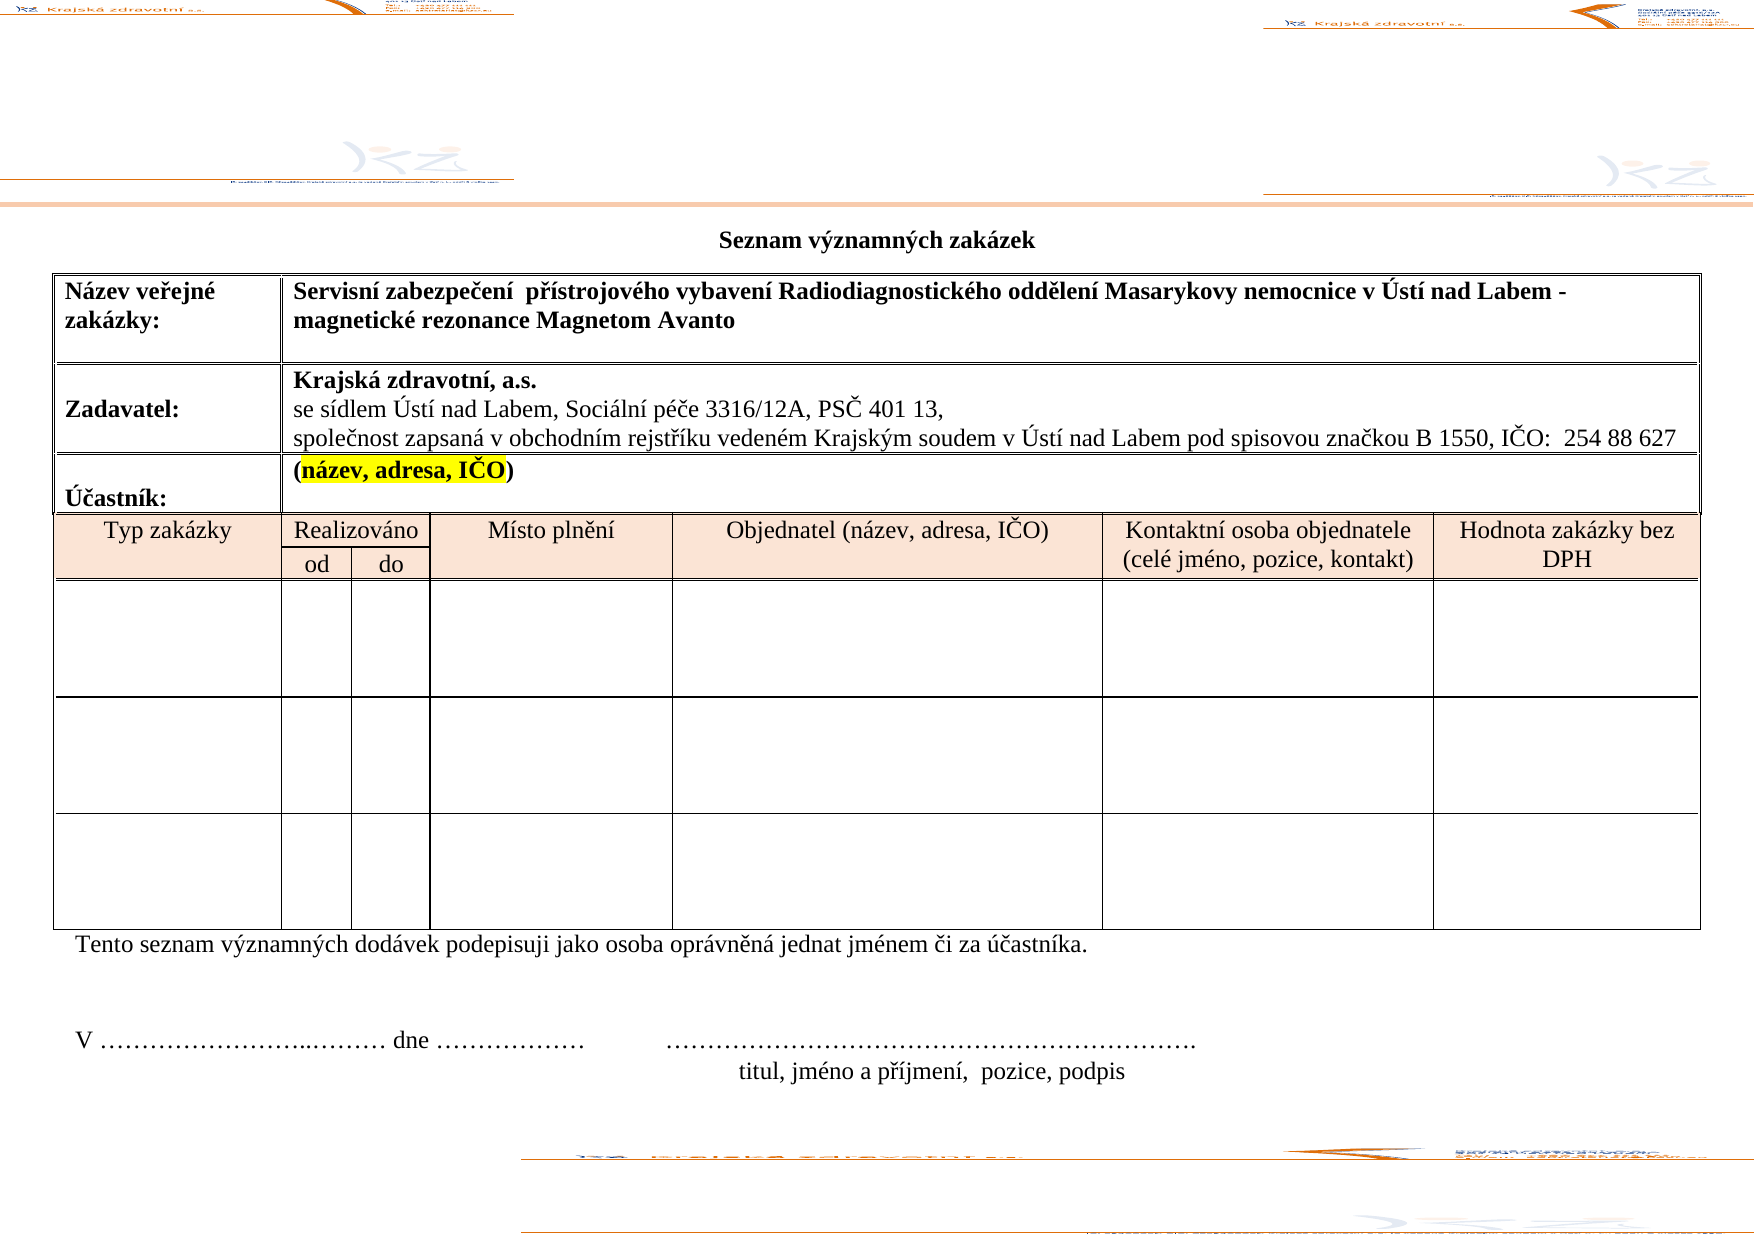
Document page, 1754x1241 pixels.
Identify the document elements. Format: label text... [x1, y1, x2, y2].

table_cell [54, 578, 281, 696]
table_cell (název, adresa, IČO) [283, 452, 1699, 512]
table_header Název veřejné zakázky: [53, 274, 282, 362]
table_cell Účastník: [55, 452, 280, 512]
table_cell Místo plnění [431, 515, 672, 578]
table_cell Objednatel (název, adresa, IČO) [673, 515, 1102, 578]
table_cell Typ zakázky [54, 512, 281, 578]
table_cell [352, 698, 429, 812]
table_cell Hodnota zakázky bez DPH [1434, 512, 1700, 578]
table_header Servisní zabezpečení přístrojového vybavení Radiodiagnostického oddělení Masarykovy nemocnice v Ústí nad Labem - magnetické rezonance Magnetom Avanto [282, 276, 1699, 362]
table_cell [54, 813, 281, 928]
table_cell [431, 698, 672, 812]
table_cell [352, 814, 429, 928]
table_cell od [282, 548, 351, 578]
table_cell [431, 814, 672, 928]
table_cell Realizováno [282, 515, 429, 546]
text V ……………………..……… dne ……………… ………………………………………………………. titul, jméno a příjmení, pozice, podpis [75, 1025, 1679, 1085]
table_cell [1103, 814, 1433, 928]
table_cell [431, 581, 672, 696]
table_cell Zadavatel: [53, 362, 282, 452]
table_cell [1103, 698, 1433, 812]
table_cell [1434, 578, 1700, 696]
table_cell Krajská zdravotní, a.s. se sídlem Ústí nad Labem, Sociální péče 3316/12A, PSČ 401 13, společnost zapsaná v obchodním rejstříku vedeném Krajským soudem v Ústí nad Labem pod spisovou značkou B 1550, IČO: 254 88 627 [282, 362, 1701, 452]
table_cell [282, 581, 351, 696]
table_cell [282, 698, 351, 812]
text Tento seznam významných dodávek podepisuji jako osoba oprávněná jednat jménem či za účastníka. [75, 930, 1679, 958]
table_cell [54, 696, 281, 812]
table_cell [673, 698, 1102, 812]
table_cell Kontaktní osoba objednatele (celé jméno, pozice, kontakt) [1103, 515, 1433, 578]
table_cell do [352, 548, 429, 578]
table_cell [282, 814, 351, 928]
table_cell [1434, 813, 1700, 928]
table_cell [673, 814, 1102, 928]
table_cell [352, 581, 429, 696]
text Seznam významných zakázek [75, 225, 1679, 254]
table_cell [673, 581, 1102, 696]
table_cell [1103, 581, 1433, 696]
table_cell [1434, 696, 1700, 812]
